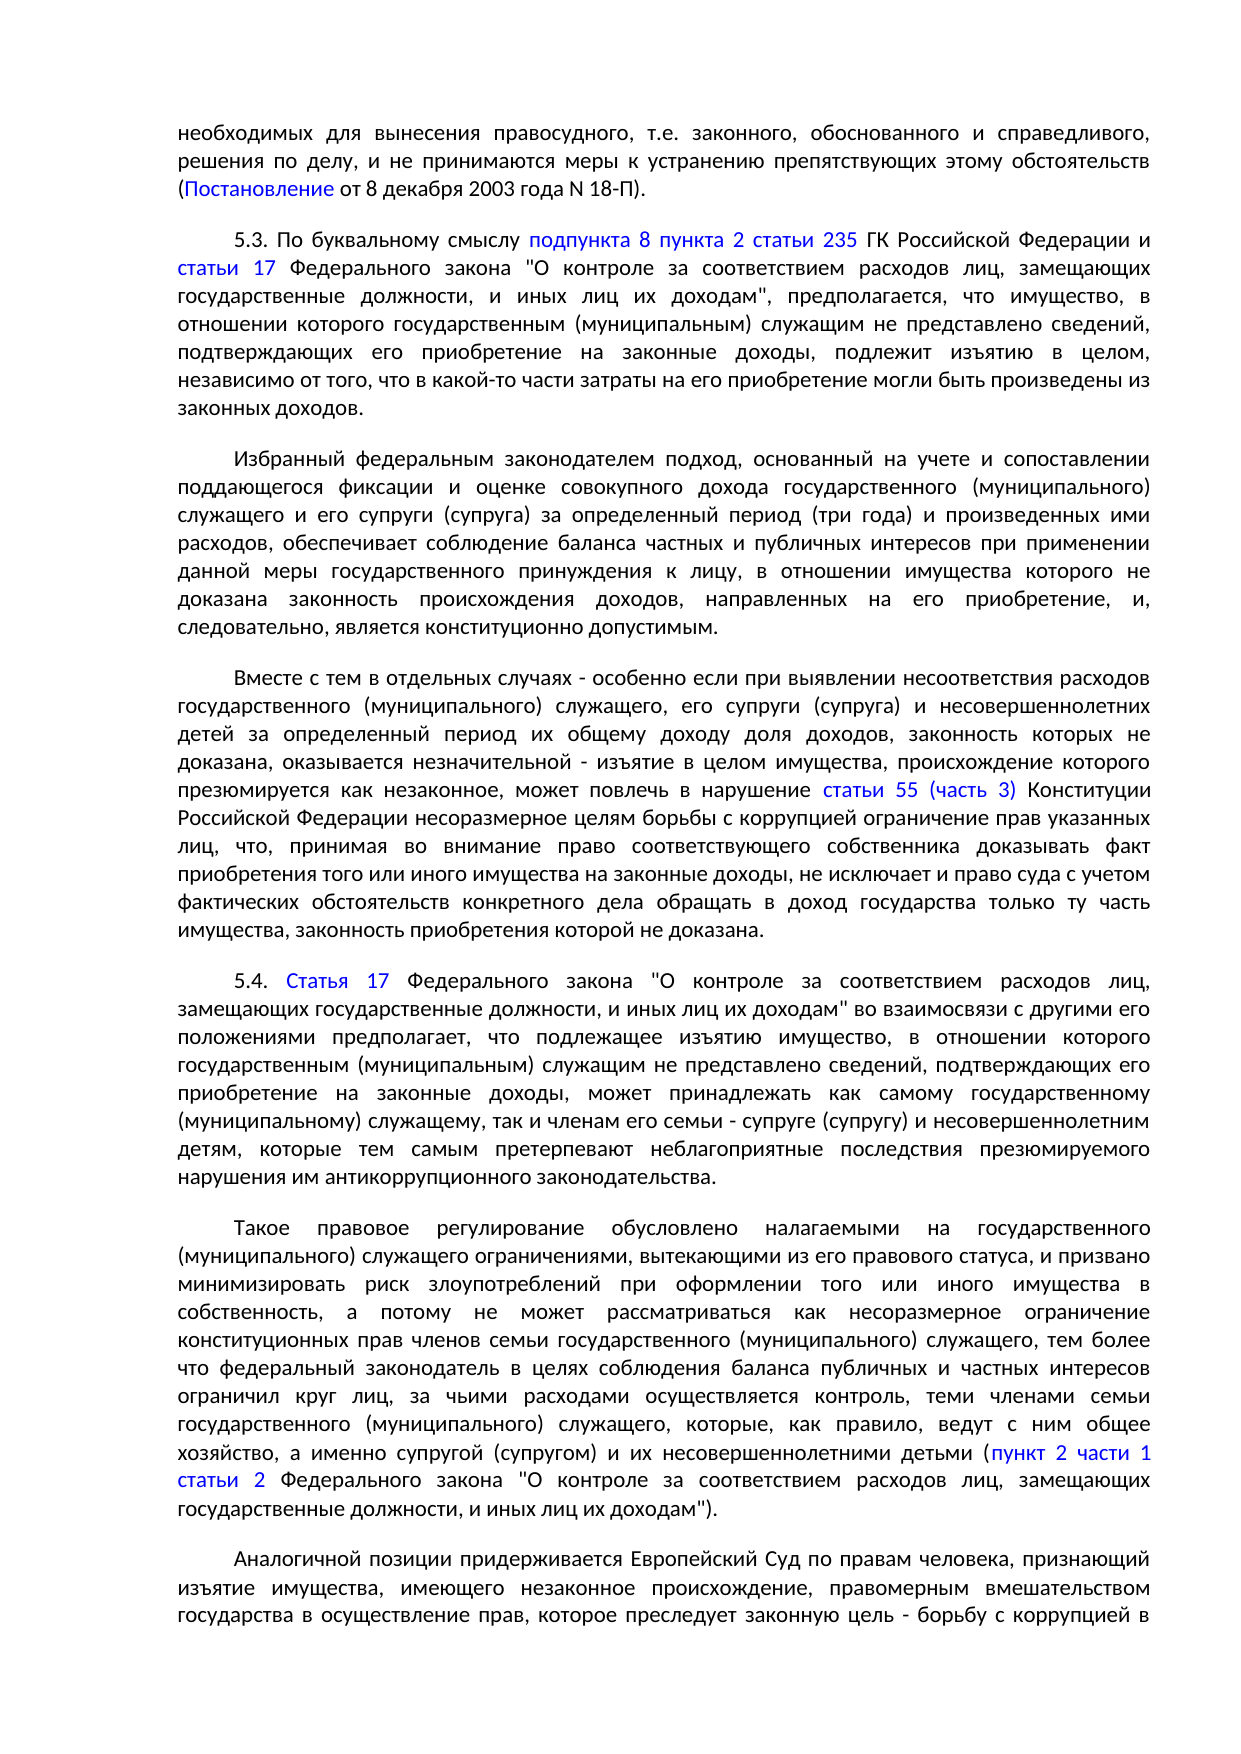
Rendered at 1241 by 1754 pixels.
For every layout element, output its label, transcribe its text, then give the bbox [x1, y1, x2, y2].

text 5.4. Статья 17 Федерального закона "О контроле за соответствием расходов лиц, замещающих государственные должности, и иных лиц их доходам" во взаимосвязи с другими его положениями предполагает, что подлежащее изъятию имущество, в отношении которого государственным (муниципальным) служащим не представлено сведений, подтверждающих его приобретение на законные доходы, может принадлежать как самому государственному (муниципальному) служащему, так и членам его семьи - супруге (супругу) и несовершеннолетним детям, которые тем самым претерпевают неблагоприятные последствия презюмируемого нарушения им антикоррупционного законодательства. [177, 966, 1152, 1191]
text Такое правовое регулирование обусловлено налагаемыми на государственного (муниципального) служащего ограничениями, вытекающими из его правового статуса, и призвано минимизировать риск злоупотреблений при оформлении того или иного имущества в собственность, а потому не может рассматриваться как несоразмерное ограничение конституционных прав членов семьи государственного (муниципального) служащего, тем более что федеральный законодатель в целях соблюдения баланса публичных и частных интересов ограничил круг лиц, за чьими расходами осуществляется контроль, теми членами семьи государственного (муниципального) служащего, которые, как правило, ведут с ним общее хозяйство, а именно супругой (супругом) и их несовершеннолетними детьми (пункт 2 части 1 статьи 2 Федерального закона "О контроле за соответствием расходов лиц, замещающих государственные должности, и иных лиц их доходам"). [177, 1213, 1152, 1522]
text Избранный федеральным законодателем подход, основанный на учете и сопоставлении поддающегося фиксации и оценке совокупного дохода государственного (муниципального) служащего и его супруги (супруга) за определенный период (три года) и произведенных ими расходов, обеспечивает соблюдение баланса частных и публичных интересов при применении данной меры государственного принуждения к лицу, в отношении имущества которого не доказана законность происхождения доходов, направленных на его приобретение, и, следовательно, является конституционно допустимым. [177, 444, 1152, 640]
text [177, 1544, 1152, 1629]
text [177, 118, 1152, 202]
text 5.3. По буквальному смыслу подпункта 8 пункта 2 статьи 235 ГК Российской Федерации и статьи 17 Федерального закона "О контроле за соответствием расходов лиц, замещающих государственные должности, и иных лиц их доходам", предполагается, что имущество, в отношении которого государственным (муниципальным) служащим не представлено сведений, подтверждающих его приобретение на законные доходы, подлежит изъятию в целом, независимо от того, что в какой-то части затраты на его приобретение могли быть произведены из законных доходов. [177, 225, 1152, 421]
text Вместе с тем в отдельных случаях - особенно если при выявлении несоответствия расходов государственного (муниципального) служащего, его супруги (супруга) и несовершеннолетних детей за определенный период их общему доходу доля доходов, законность которых не доказана, оказывается незначительной - изъятие в целом имущества, происхождение которого презюмируется как незаконное, может повлечь в нарушение статьи 55 (часть 3) Конституции Российской Федерации несоразмерное целям борьбы с коррупцией ограничение прав указанных лиц, что, принимая во внимание право соответствующего собственника доказывать факт приобретения того или иного имущества на законные доходы, не исключает и право суда с учетом фактических обстоятельств конкретного дела обращать в доход государства только ту часть имущества, законность приобретения которой не доказана. [177, 663, 1152, 943]
